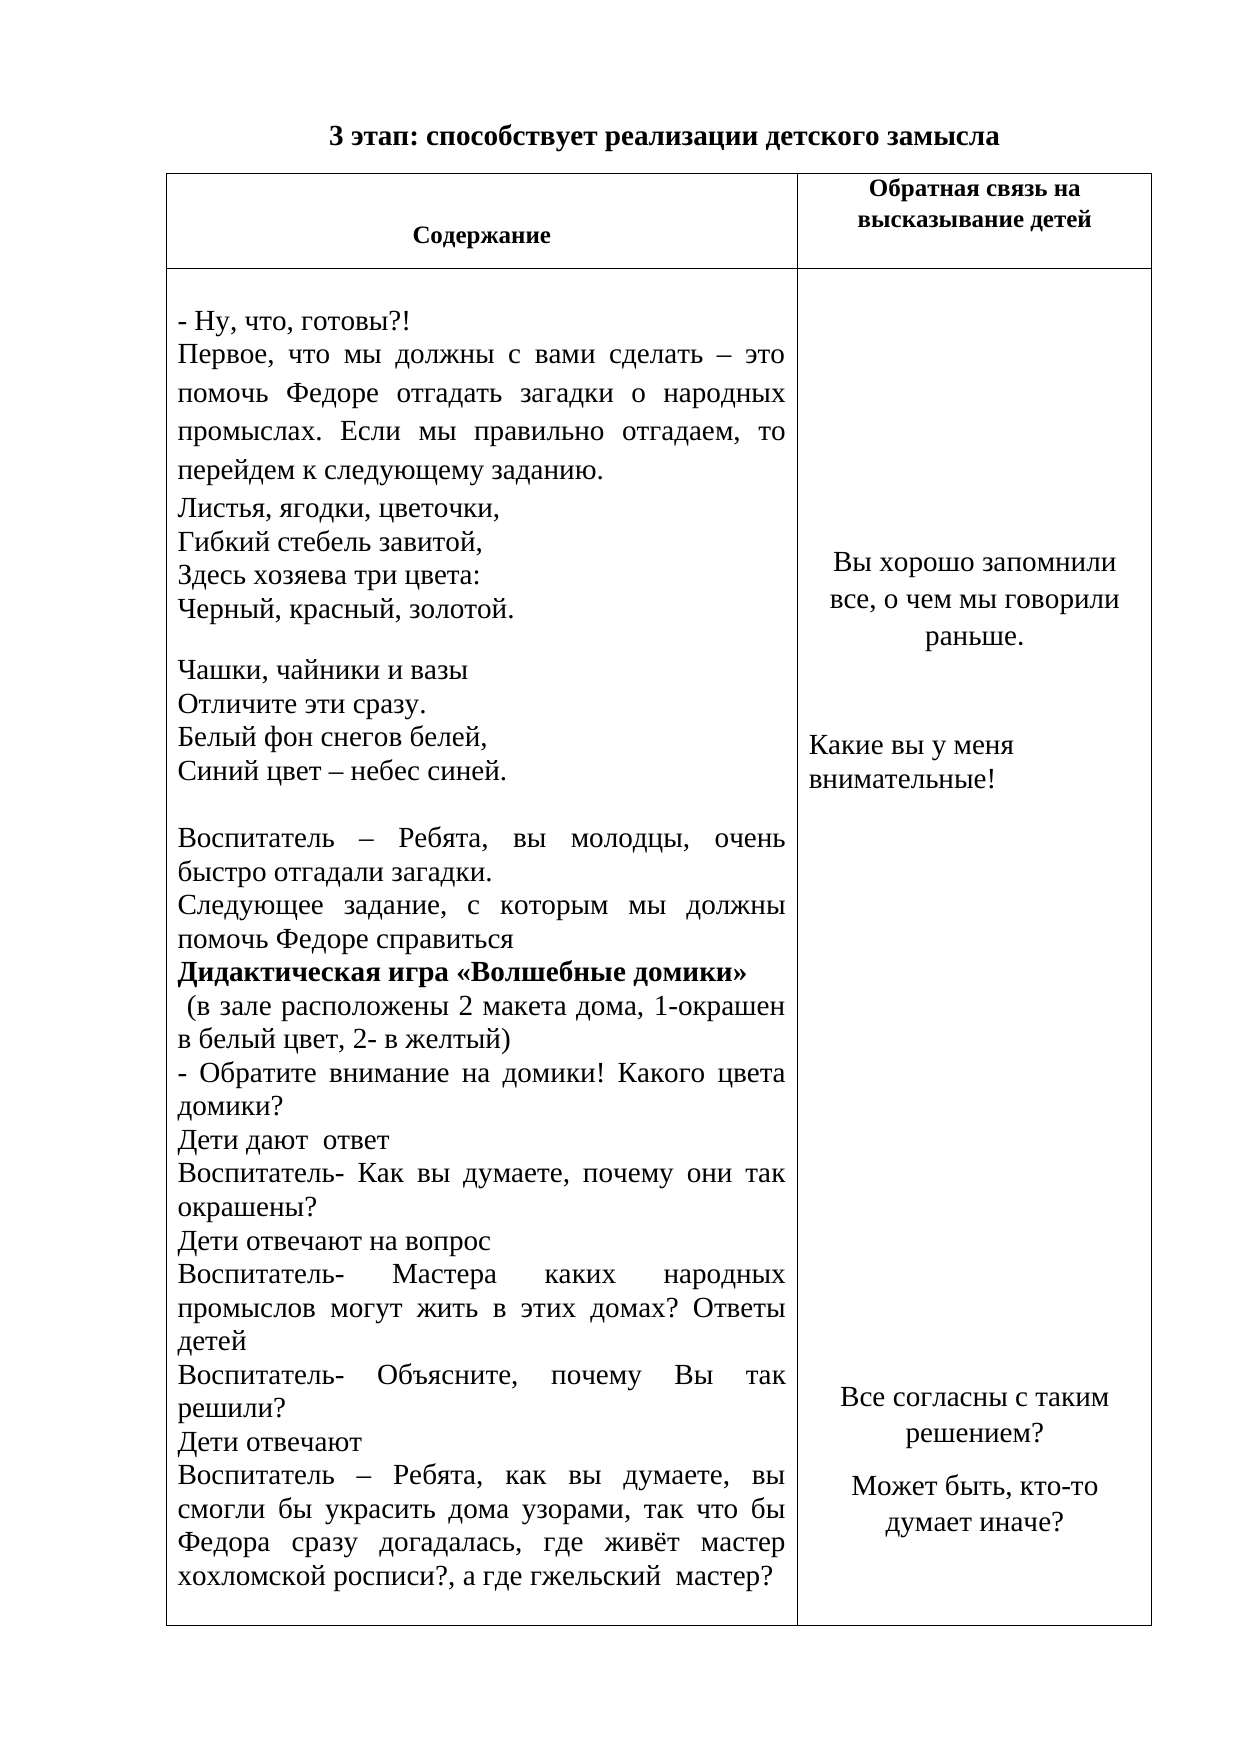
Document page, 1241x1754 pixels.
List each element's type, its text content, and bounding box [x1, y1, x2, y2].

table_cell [167, 269, 797, 1625]
table_header Содержание [167, 174, 797, 268]
text 3 этап: способствует реализации детского замысла [177, 118, 1152, 152]
table_header Обратная связь на высказывание детей [798, 174, 1151, 268]
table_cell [798, 269, 1151, 1625]
